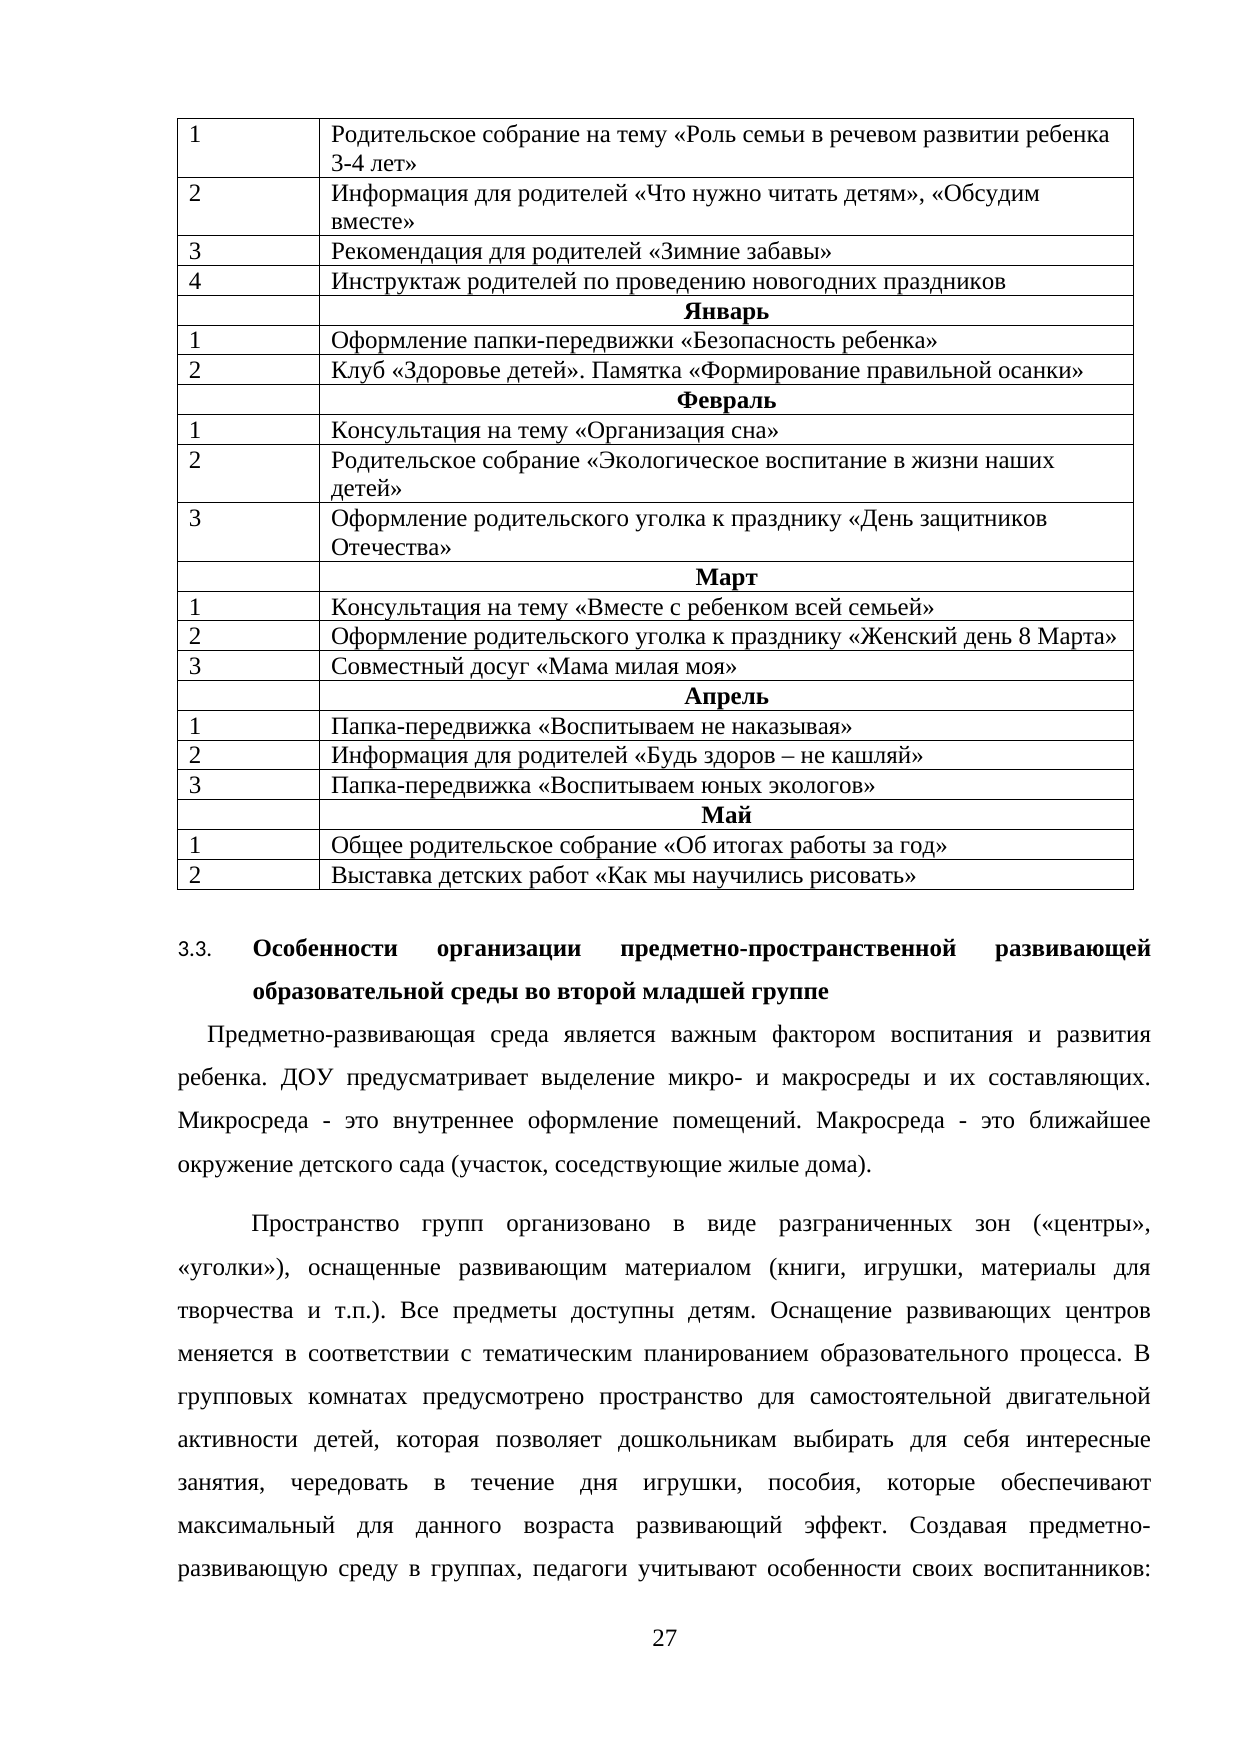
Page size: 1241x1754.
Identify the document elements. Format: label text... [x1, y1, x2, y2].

table_cell [178, 800, 319, 829]
table_cell Папка-передвижка «Воспитываем юных экологов» [320, 770, 1133, 799]
table_cell Апрель [320, 681, 1133, 710]
table_cell 2 [178, 178, 319, 235]
table_cell Выставка детских работ «Как мы научились рисовать» [320, 860, 1133, 888]
table_cell Папка-передвижка «Воспитываем не наказывая» [320, 711, 1133, 739]
table_cell Общее родительское собрание «Об итогах работы за год» [320, 830, 1133, 859]
table_cell 3 [178, 651, 319, 680]
table_cell [178, 385, 319, 414]
table_cell Совместный досуг «Мама милая моя» [320, 651, 1133, 680]
table_cell [178, 296, 319, 324]
table_cell 2 [178, 621, 319, 650]
table_cell Родительское собрание «Экологическое воспитание в жизни наших детей» [320, 445, 1133, 502]
list Особенности организации предметно-пространственной развивающей образовательной среды во второй младшей группе [177, 933, 1152, 1005]
text Предметно-развивающая среда является важным фактором воспитания и развития ребенка. ДОУ предусматривает выделение микро- и макросреды и их составляющих. Микросреда - это внутреннее оформление помещений. Макросреда - это ближайшее окружение детского сада (участок, соседствующие жилые дома). [177, 1019, 1152, 1177]
table_cell 1 [178, 592, 319, 620]
table_cell Консультация на тему «Вместе с ребенком всей семьей» [320, 592, 1133, 620]
table_cell Информация для родителей «Что нужно читать детям», «Обсудим вместе» [320, 178, 1133, 235]
table_cell 3 [178, 503, 319, 561]
table_cell 1 [178, 119, 319, 177]
table_cell 4 [178, 266, 319, 295]
table_cell Консультация на тему «Организация сна» [320, 415, 1133, 444]
table_cell Клуб «Здоровье детей». Памятка «Формирование правильной осанки» [320, 355, 1133, 384]
table_cell Январь [320, 296, 1133, 324]
table_cell [178, 681, 319, 710]
table_cell Февраль [320, 385, 1133, 414]
table_cell Оформление родительского уголка к празднику «День защитников Отечества» [320, 503, 1133, 561]
table_cell 1 [178, 711, 319, 739]
table_cell Рекомендация для родителей «Зимние забавы» [320, 236, 1133, 265]
table_cell 1 [178, 830, 319, 859]
table_cell 2 [178, 741, 319, 769]
table_cell 1 [178, 326, 319, 354]
table_cell Май [320, 800, 1133, 829]
table_cell 2 [178, 355, 319, 384]
table_cell Информация для родителей «Будь здоров – не кашляй» [320, 741, 1133, 769]
table_cell 1 [178, 415, 319, 444]
table_cell Инструктаж родителей по проведению новогодних праздников [320, 266, 1133, 295]
table_cell Родительское собрание на тему «Роль семьи в речевом развитии ребенка 3-4 лет» [320, 119, 1133, 177]
table_cell Оформление папки-передвижки «Безопасность ребенка» [320, 326, 1133, 354]
table_cell 2 [178, 860, 319, 888]
table_cell 2 [178, 445, 319, 502]
table_cell [178, 562, 319, 591]
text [177, 1208, 1152, 1582]
table_cell Оформление родительского уголка к празднику «Женский день 8 Марта» [320, 621, 1133, 650]
table_cell 3 [178, 236, 319, 265]
table_cell Март [320, 562, 1133, 591]
table_cell 3 [178, 770, 319, 799]
